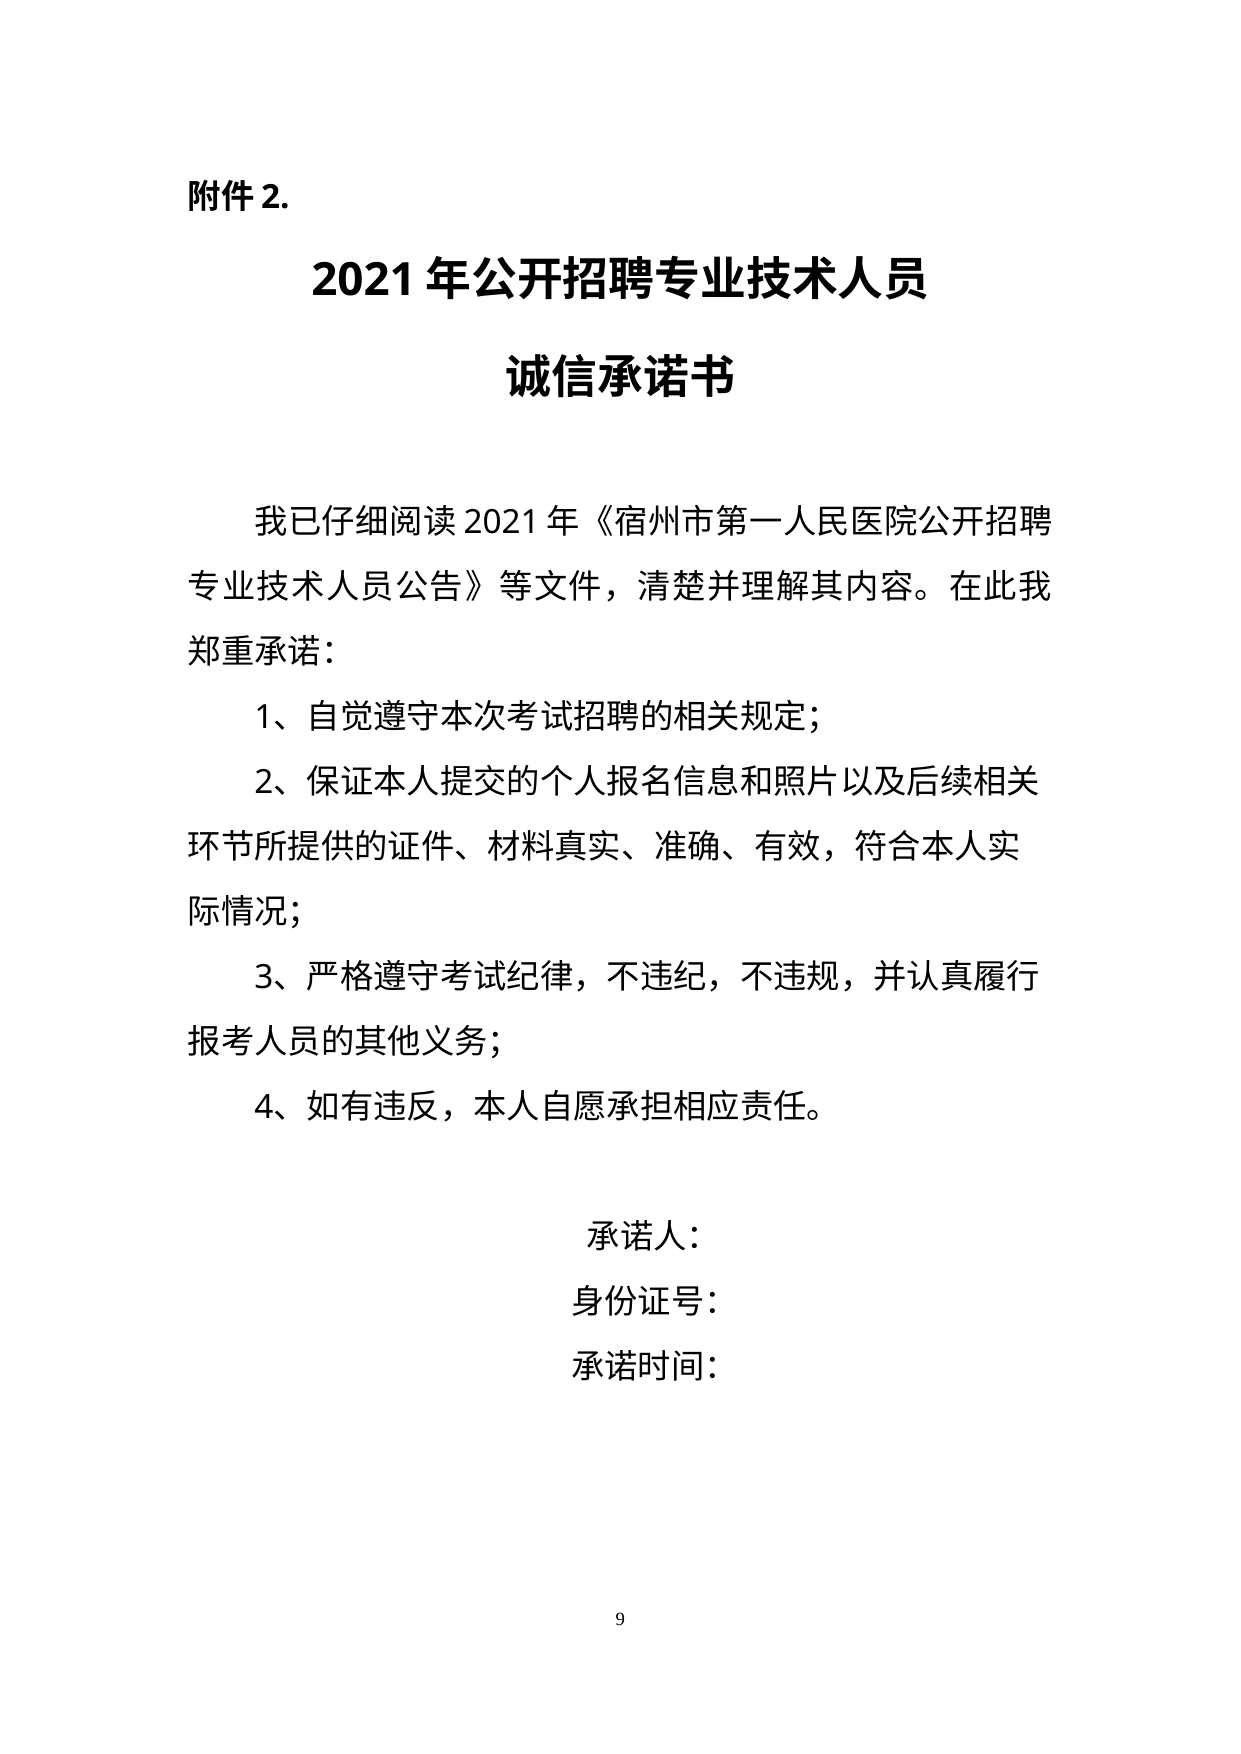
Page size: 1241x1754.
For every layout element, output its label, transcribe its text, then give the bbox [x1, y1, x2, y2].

text 诚信承诺书 [187, 324, 1053, 422]
text 附件2. [187, 162, 1053, 227]
text 承诺时间： [187, 1332, 1053, 1397]
text 4、如有违反，本人自愿承担相应责任。 [187, 1072, 1053, 1137]
text 3、严格遵守考试纪律，不违纪，不违规，并认真履行报考人员的其他义务； [187, 942, 1053, 1072]
text 2、保证本人提交的个人报名信息和照片以及后续相关环节所提供的证件、材料真实、准确、有效，符合本人实际情况； [187, 747, 1053, 942]
text 2021年公开招聘专业技术人员 [187, 227, 1053, 324]
text 我已仔细阅读2021年《宿州市第一人民医院公开招聘专业技术人员公告》等文件，清楚并理解其内容。在此我郑重承诺： [187, 487, 1053, 682]
text 1、自觉遵守本次考试招聘的相关规定； [187, 682, 1053, 747]
text 身份证号： [187, 1267, 1053, 1332]
text 承诺人： [586, 1202, 1053, 1267]
